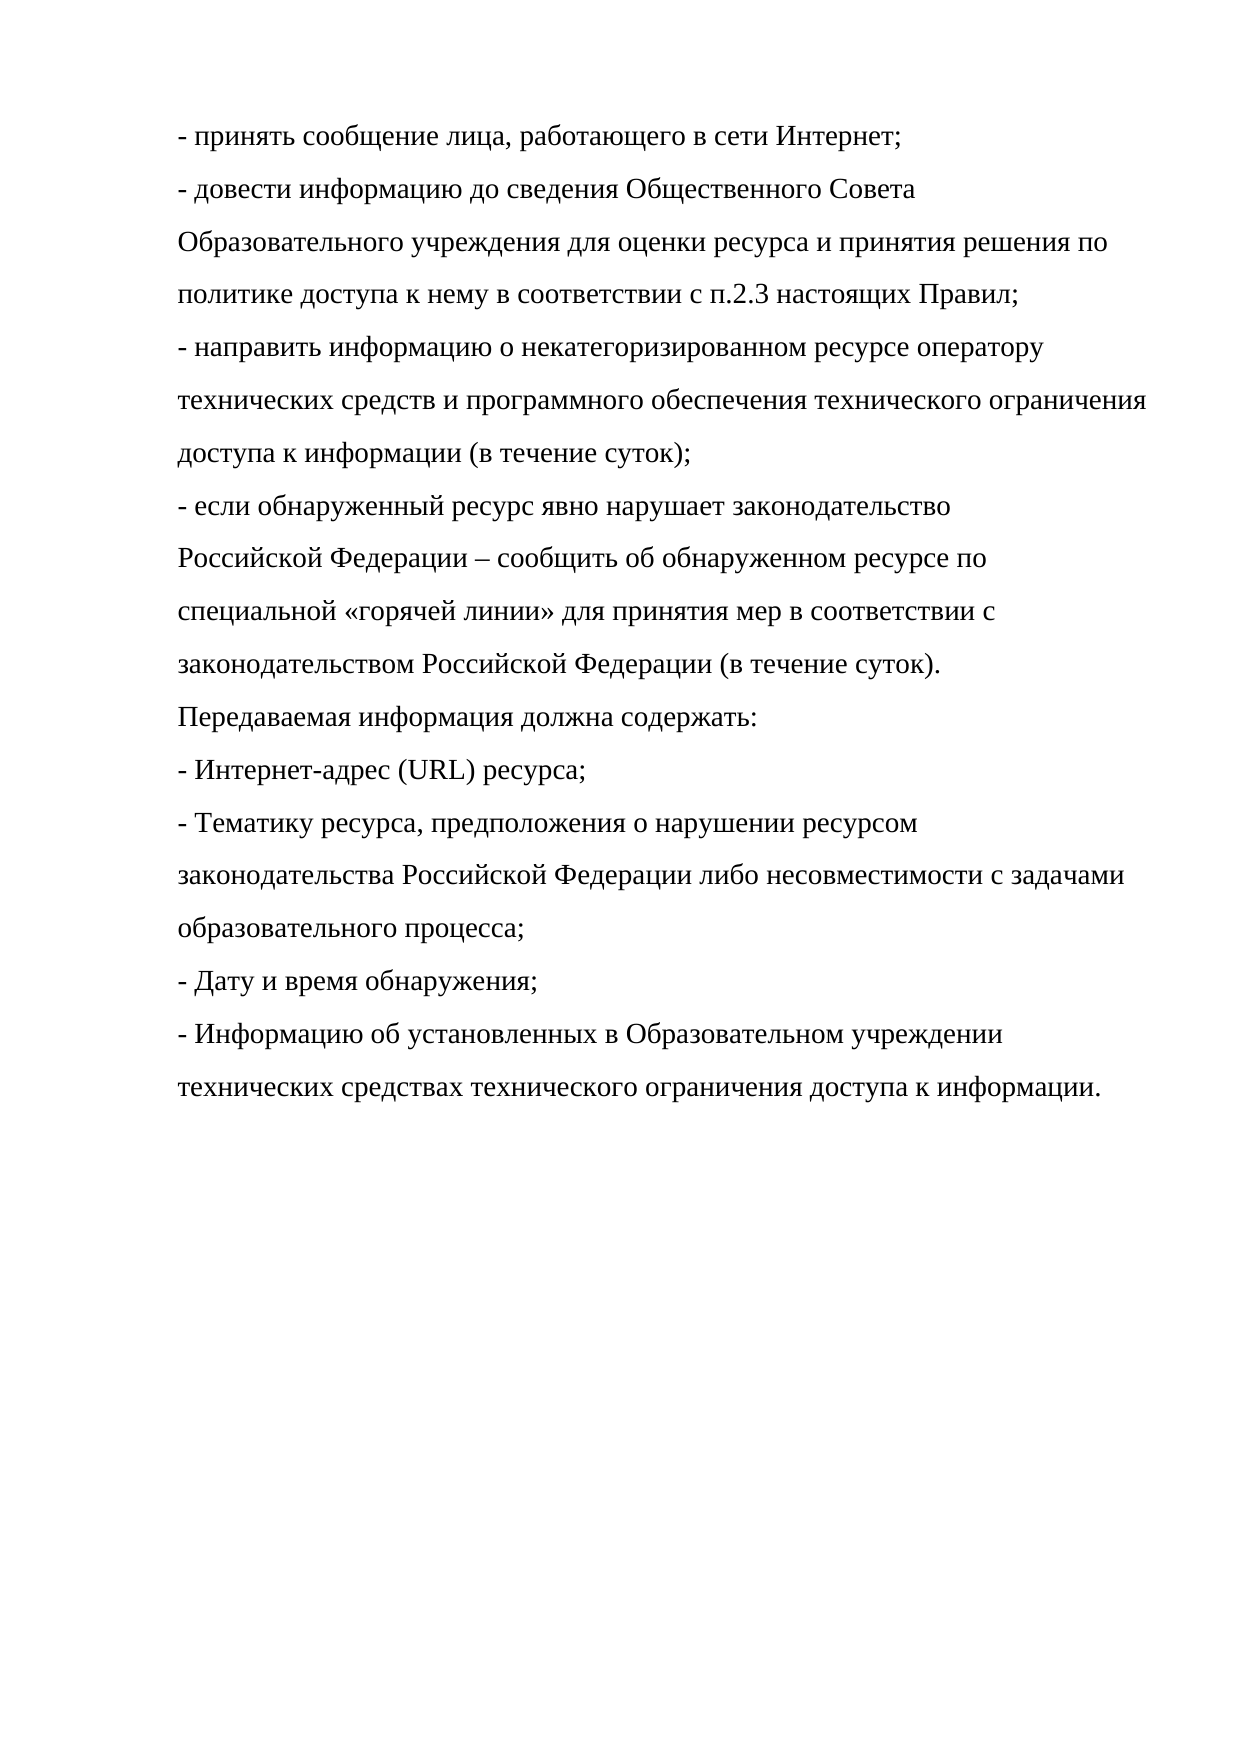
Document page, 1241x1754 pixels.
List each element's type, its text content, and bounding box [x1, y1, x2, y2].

text - если обнаруженный ресурс явно нарушает законодательство [177, 488, 1152, 521]
text технических средствах технического ограничения доступа к информации. [177, 1069, 1152, 1102]
text специальной «горячей линии» для принятия мер в соответствии с [177, 593, 1152, 627]
text Образовательного учреждения для оценки ресурса и принятия решения по [177, 224, 1152, 257]
text образовательного процесса; [177, 910, 1152, 944]
text Передаваемая информация должна содержать: [177, 699, 1152, 733]
text - Дату и время обнаружения; [177, 963, 1152, 997]
text - Информацию об установленных в Образовательном учреждении [177, 1016, 1152, 1049]
text - довести информацию до сведения Общественного Совета [177, 171, 1152, 204]
text Российской Федерации – сообщить об обнаруженном ресурсе по [177, 541, 1152, 574]
text - направить информацию о некатегоризированном ресурсе оператору [177, 329, 1152, 363]
text - Тематику ресурса, предположения о нарушении ресурсом [177, 805, 1152, 838]
text - принять сообщение лица, работающего в сети Интернет; [177, 118, 1152, 152]
text законодательством Российской Федерации (в течение суток). [177, 646, 1152, 680]
text - Интернет-адрес (URL) ресурса; [177, 752, 1152, 785]
text законодательства Российской Федерации либо несовместимости с задачами [177, 857, 1152, 891]
text технических средств и программного обеспечения технического ограничения [177, 382, 1152, 416]
text доступа к информации (в течение суток); [177, 435, 1152, 468]
text политике доступа к нему в соответствии с п.2.3 настоящих Правил; [177, 277, 1152, 310]
